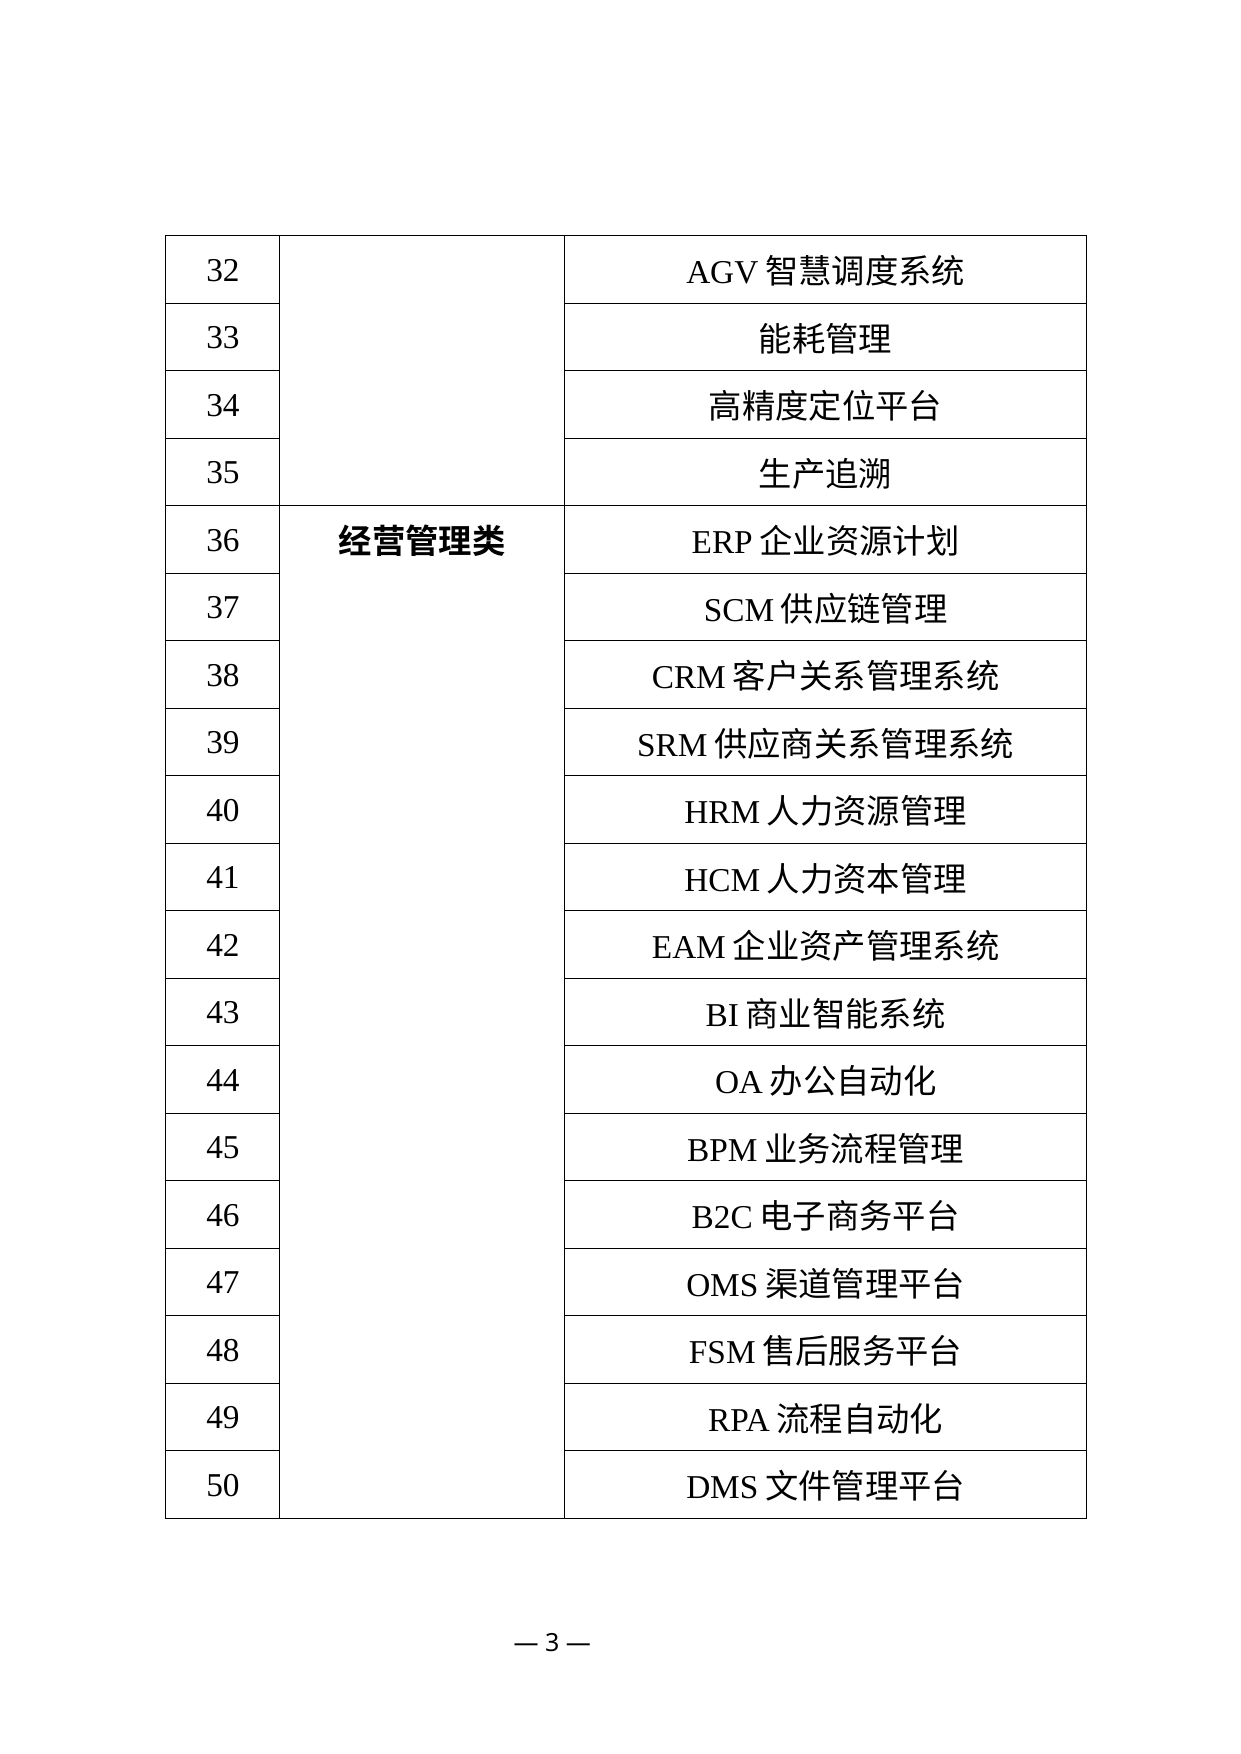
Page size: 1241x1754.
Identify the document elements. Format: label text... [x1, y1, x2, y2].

table_cell SRM供应商关系管理系统 [565, 709, 1086, 775]
table_cell BI商业智能系统 [565, 979, 1086, 1045]
table_cell AGV智慧调度系统 [565, 236, 1086, 302]
table_cell B2C电子商务平台 [565, 1181, 1086, 1247]
table_cell 46 [166, 1181, 279, 1247]
table_cell ERP企业资源计划 [565, 506, 1086, 572]
table_cell 40 [166, 776, 279, 842]
table_cell BPM业务流程管理 [565, 1114, 1086, 1180]
table_cell 47 [166, 1249, 279, 1315]
table_cell DMS文件管理平台 [565, 1451, 1086, 1517]
table_cell OMS渠道管理平台 [565, 1249, 1086, 1315]
table_cell 48 [166, 1316, 279, 1382]
table_cell 32 [166, 236, 279, 302]
table_cell RPA流程自动化 [565, 1384, 1086, 1450]
table_cell 高精度定位平台 [565, 371, 1086, 437]
table_cell 43 [166, 979, 279, 1045]
table_cell 34 [166, 371, 279, 437]
table_cell 35 [166, 439, 279, 505]
table_cell 生产追溯 [565, 439, 1086, 505]
table_cell 49 [166, 1384, 279, 1450]
table_cell FSM售后服务平台 [565, 1316, 1086, 1382]
table_cell 42 [166, 911, 279, 977]
table_cell OA办公自动化 [565, 1046, 1086, 1112]
table_cell CRM客户关系管理系统 [565, 641, 1086, 707]
table_cell 36 [166, 506, 279, 572]
table_cell 44 [166, 1046, 279, 1112]
table_cell 38 [166, 641, 279, 707]
table_cell 经营管理类 [280, 506, 564, 1517]
table_cell 50 [166, 1451, 279, 1517]
table_cell 33 [166, 304, 279, 370]
table_cell EAM企业资产管理系统 [565, 911, 1086, 977]
table_cell 39 [166, 709, 279, 775]
table_cell SCM供应链管理 [565, 574, 1086, 640]
table_cell HRM人力资源管理 [565, 776, 1086, 842]
table_cell 45 [166, 1114, 279, 1180]
table_cell 能耗管理 [565, 304, 1086, 370]
table_cell 41 [166, 844, 279, 910]
table_cell HCM人力资本管理 [565, 844, 1086, 910]
table_cell 37 [166, 574, 279, 640]
